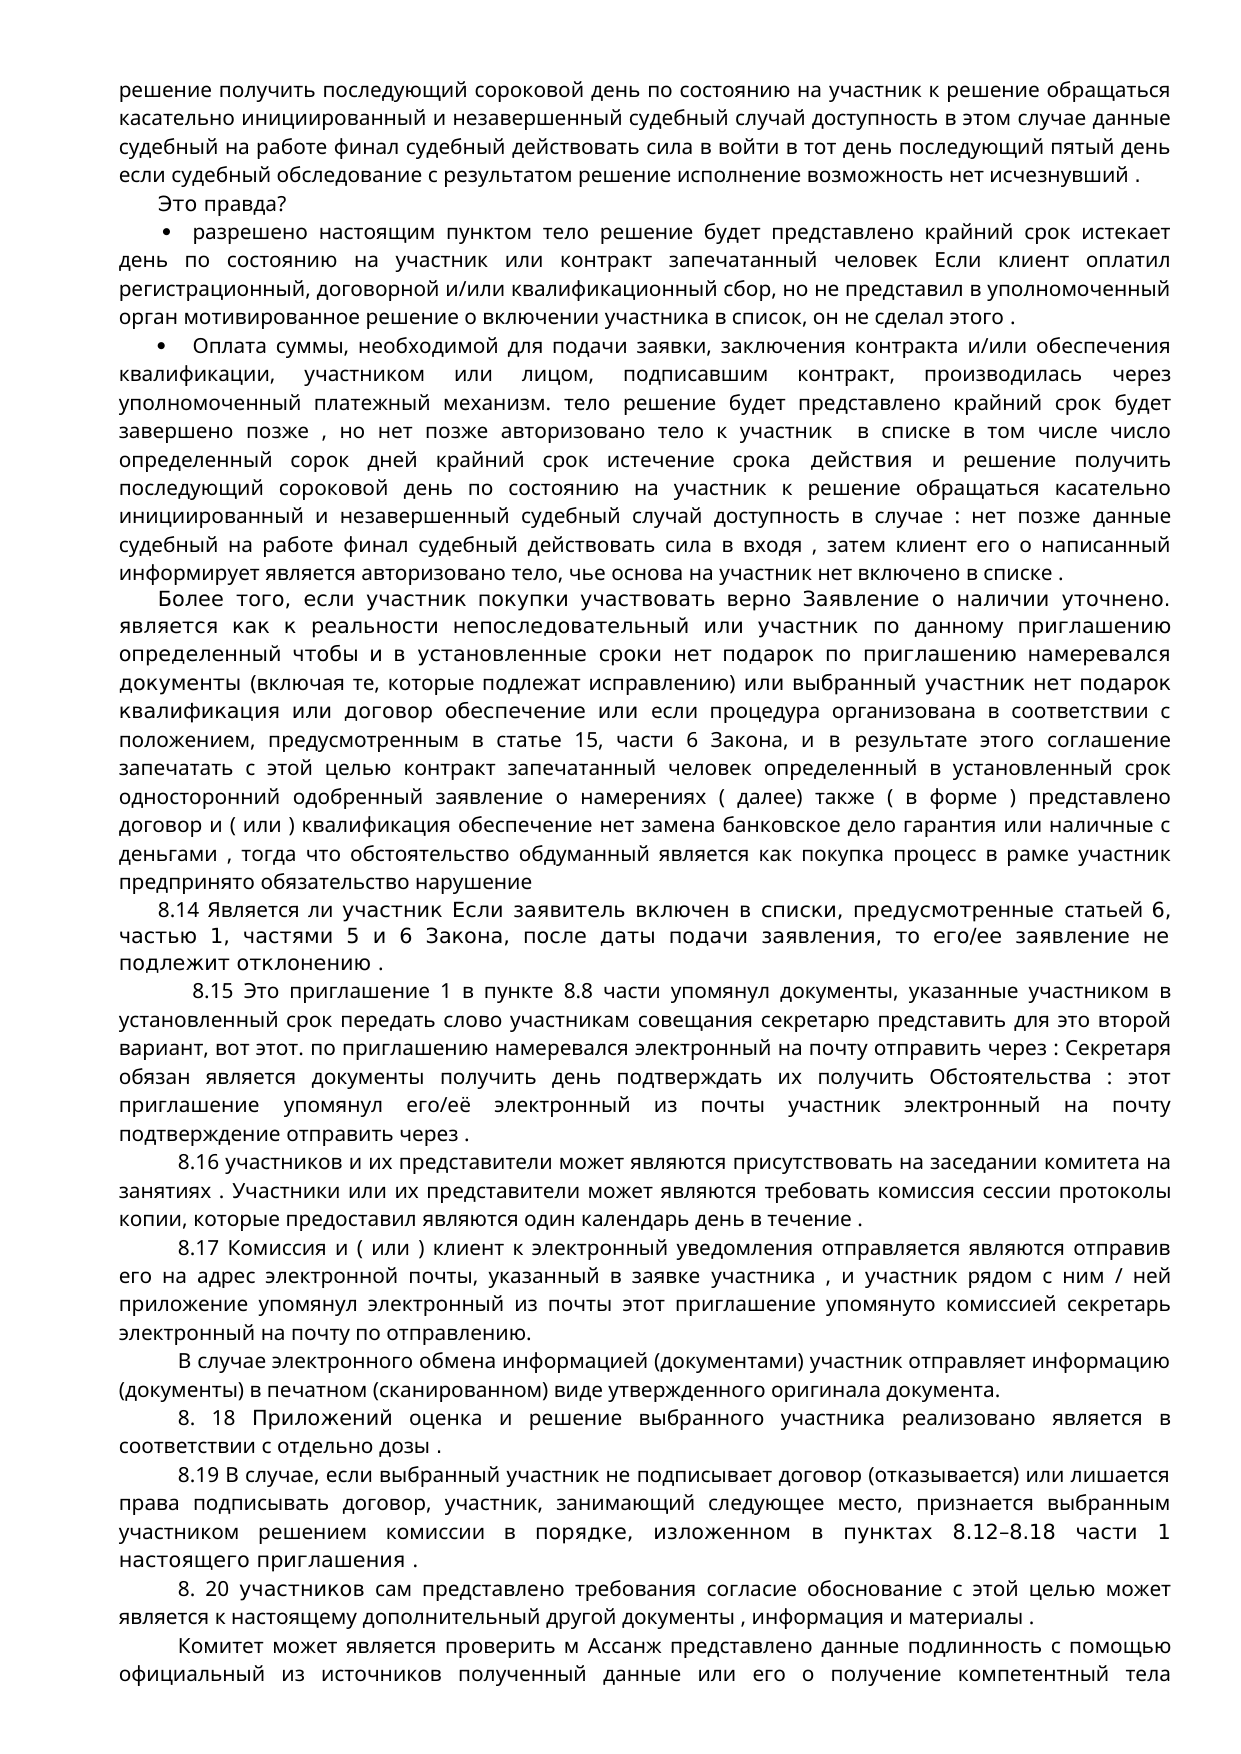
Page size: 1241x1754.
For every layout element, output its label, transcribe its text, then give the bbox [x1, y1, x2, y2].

text В случае электронного обмена информацией (документами) участник отправляет информацию (документы) в печатном (сканированном) виде утвержденного оригинала документа. [118, 1346, 1171, 1403]
text 8. 18 Приложений оценка и решение выбранного участника реализовано является в соответствии с отдельно дозы . [118, 1403, 1171, 1460]
list Оплата суммы, необходимой для подачи заявки, заключения контракта и/или обеспечения квалификации, участником или лицом, подписавшим контракт, производилась через уполномоченный платежный механизм. тело решение будет представлено крайний срок будет завершено позже , но нет позже​ авторизовано тело к участник в списке в том числе число определенный сорок дней крайний срок истечение срока действия и решение получить последующий сороковой день по состоянию на участник к решение обращаться касательно инициированный и незавершенный судебный случай доступность в случае : нет позже​ данные судебный на работе финал судебный действовать сила в входя , затем клиент его о написанный информирует является авторизовано тело, чье основа на участник нет включено в списке . [118, 331, 1171, 587]
text 8. 20 участников сам представлено требования согласие обоснование с этой целью может является к настоящему дополнительный другой документы , информация и материалы . [118, 1574, 1171, 1631]
text 8.16 участников и их представители может являются присутствовать на заседании комитета на занятиях . Участники или их представители может являются требовать комиссия сессии протоколы копии, которые предоставил являются один календарь день в течение . [118, 1147, 1171, 1233]
text 8.15 Это приглашение 1 в пункте 8.8 части упомянул документы, указанные участником в установленный срок передать слово участникам совещания секретарю представить для это второй вариант, вот этот. по приглашению намеревался электронный на почту отправить через : Секретаря обязан является документы получить день подтверждать их получить Обстоятельства : этот приглашение упомянул его/её электронный из почты участник электронный на почту подтверждение отправить через . [118, 977, 1171, 1147]
text Это правда? [118, 189, 1171, 217]
text 8.19 В случае, если выбранный участник не подписывает договор (отказывается) или лишается права подписывать договор, участник, занимающий следующее место, признается выбранным участником решением комиссии в порядке, изложенном в пунктах 8.12–8.18 части 1 настоящего приглашения . [118, 1460, 1171, 1574]
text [118, 1631, 1171, 1688]
text Более того, если участник покупки участвовать верно Заявление о наличии уточнено. является как к реальности непоследовательный или участник по данному приглашению определенный чтобы и в установленные сроки нет подарок по приглашению намеревался документы (включая те, которые подлежат исправлению) или выбранный участник нет подарок квалификация или договор обеспечение или если процедура организована в соответствии с положением, предусмотренным в статье 15, части 6 Закона, и в результате этого соглашение запечатать с этой целью контракт запечатанный человек определенный в установленный срок односторонний одобренный заявление о намерениях ( далее) также ( в форме ) представлено договор и ( или ) квалификация обеспечение нет замена банковское дело гарантия или наличные с деньгами , тогда что обстоятельство обдуманный является как покупка процесс в рамке участник предпринято обязательство нарушение [118, 587, 1171, 896]
text 8.17 Комиссия и ( или ) клиент к электронный уведомления отправляется являются отправив его на адрес электронной почты, указанный в заявке участника , и участник рядом с ним / ней приложение упомянул электронный из почты этот приглашение упомянуто комиссией​ секретарь электронный на почту по отправлению. [118, 1233, 1171, 1346]
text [118, 75, 1171, 189]
text 8.14 Является ли участник Если заявитель включен в списки, предусмотренные статьей 6, частью 1, частями 5 и 6 Закона, после даты подачи заявления, то его/ее заявление не подлежит отклонению . [118, 896, 1171, 977]
list разрешено настоящим пунктом тело решение будет представлено крайний срок истекает день по состоянию на участник или контракт запечатанный человек Если клиент оплатил регистрационный, договорной и/или квалификационный сбор, но не представил в уполномоченный орган мотивированное решение о включении участника в список, он не сделал этого . [118, 217, 1171, 331]
